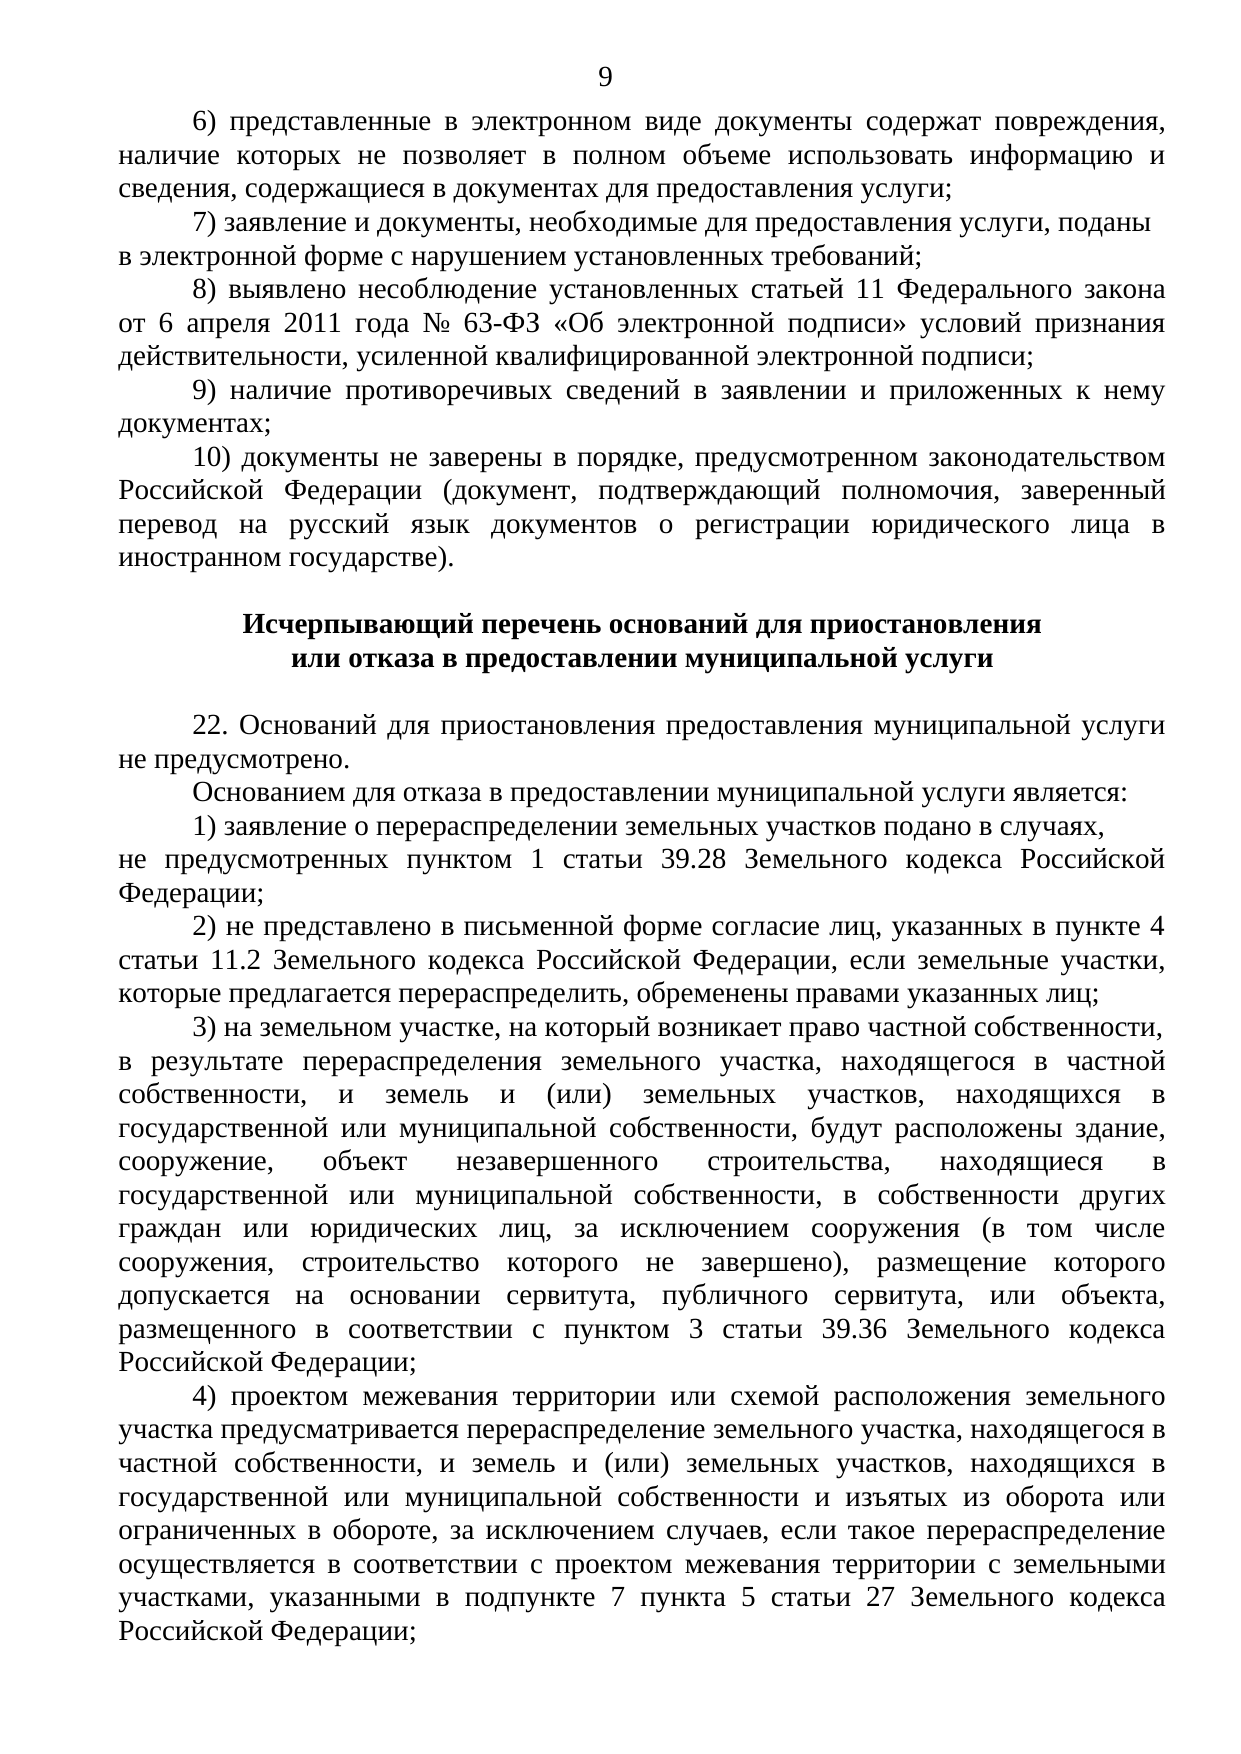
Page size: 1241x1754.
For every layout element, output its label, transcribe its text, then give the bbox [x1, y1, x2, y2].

text 6) представленные в электронном виде документы содержат повреждения, наличие которых не позволяет в полном объеме использовать информацию и сведения, содержащиеся в документах для предоставления услуги; [118, 103, 1167, 204]
text 8) выявлено несоблюдение установленных статьей 11 Федерального закона от 6 апреля 2011 года № 63-ФЗ «Об электронной подписи» условий признания действительности, усиленной квалифицированной электронной подписи; [118, 271, 1167, 372]
text в электронной форме с нарушением установленных требований; [118, 238, 1167, 271]
text 10) документы не заверены в порядке, предусмотренном законодательством Российской Федерации (документ, подтверждающий полномочия, заверенный перевод на русский язык документов о регистрации юридического лица в иностранном государстве). [118, 439, 1167, 573]
text 4) проектом межевания территории или схемой расположения земельного участка предусматривается перераспределение земельного участка, находящегося в частной собственности, и земель и (или) земельных участков, находящихся в государственной или муниципальной собственности и изъятых из оборота или ограниченных в обороте, за исключением случаев, если такое перераспределение осуществляется в соответствии с проектом межевания территории с земельными участками, указанными в подпункте 7 пункта 5 статьи 27 Земельного кодекса Российской Федерации; [118, 1378, 1167, 1646]
text 9) наличие противоречивых сведений в заявлении и приложенных к нему документах; [118, 372, 1167, 439]
text 7) заявление и документы, необходимые для предоставления услуги, поданы [118, 204, 1167, 238]
text 3) на земельном участке, на который возникает право частной собственности, [118, 1009, 1167, 1043]
text Исчерпывающий перечень оснований для приостановления [118, 607, 1167, 640]
text 2) не представлено в письменной форме согласие лиц, указанных в пункте 4 статьи 11.2 Земельного кодекса Российской Федерации, если земельные участки, которые предлагается перераспределить, обременены правами указанных лиц; [118, 908, 1167, 1009]
text в результате перераспределения земельного участка, находящегося в частной собственности, и земель и (или) земельных участков, находящихся в государственной или муниципальной собственности, будут расположены здание, сооружение, объект незавершенного строительства, находящиеся в государственной или муниципальной собственности, в собственности других граждан или юридических лиц, за исключением сооружения (в том числе сооружения, строительство которого не завершено), размещение которого допускается на основании сервитута, публичного сервитута, или объекта, размещенного в соответствии с пунктом 3 статьи 39.36 Земельного кодекса Российской Федерации; [118, 1043, 1167, 1378]
text 22. Оснований для приостановления предоставления муниципальной услуги не предусмотрено. [118, 707, 1167, 774]
text 1) заявление о перераспределении земельных участков подано в случаях, [118, 808, 1167, 841]
text не предусмотренных пунктом 1 статьи 39.28 Земельного кодекса Российской Федерации; [118, 841, 1167, 908]
text Основанием для отказа в предоставлении муниципальной услуги является: [118, 774, 1167, 808]
text или отказа в предоставлении муниципальной услуги [118, 640, 1167, 674]
